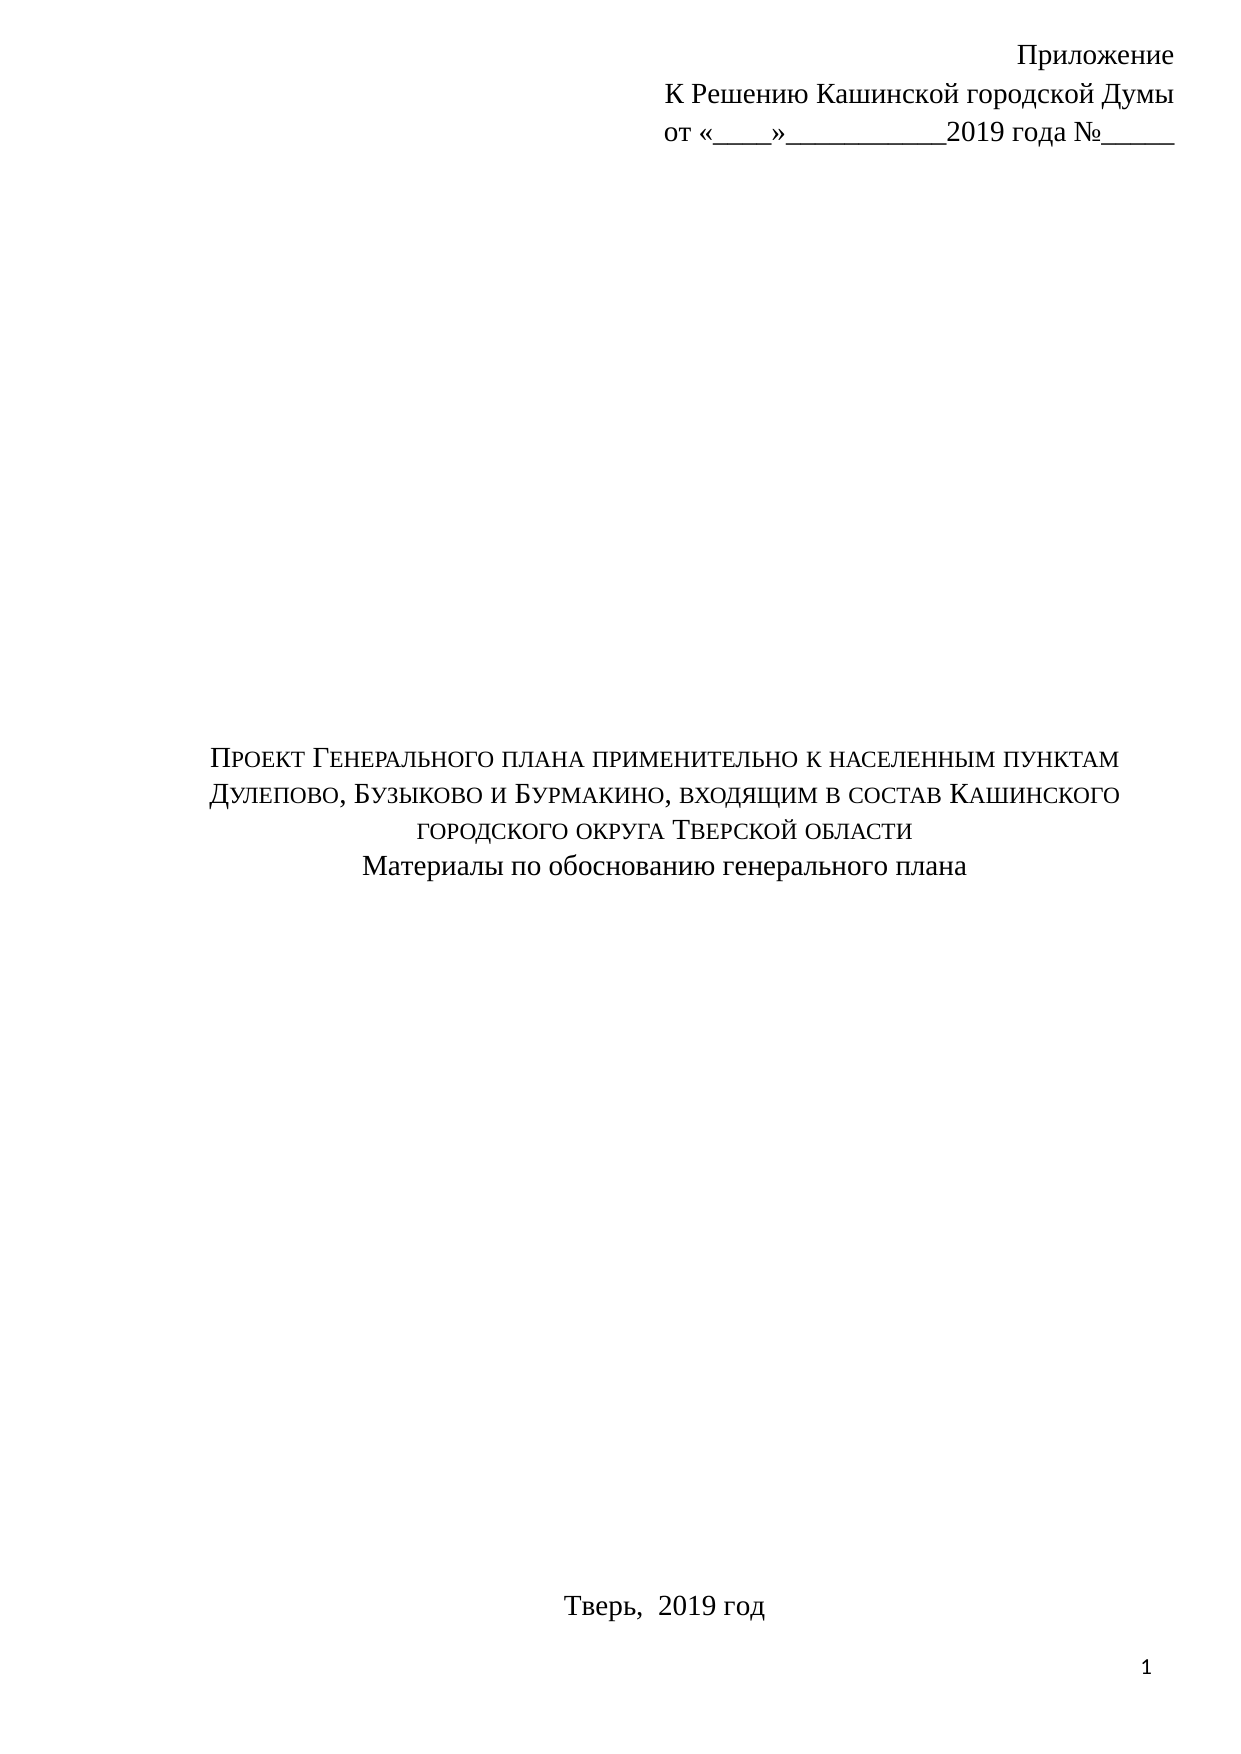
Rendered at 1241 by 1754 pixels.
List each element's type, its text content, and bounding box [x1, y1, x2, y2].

text Проект Генерального плана применительно к населенным пунктам Дулепово, Бузыково и Бурмакино, входящим в состав Кашинского городского округа Тверской области [177, 740, 1152, 846]
text Тверь, 2019 год [177, 1588, 1152, 1621]
text Материалы по обоснованию генерального плана [177, 848, 1152, 882]
